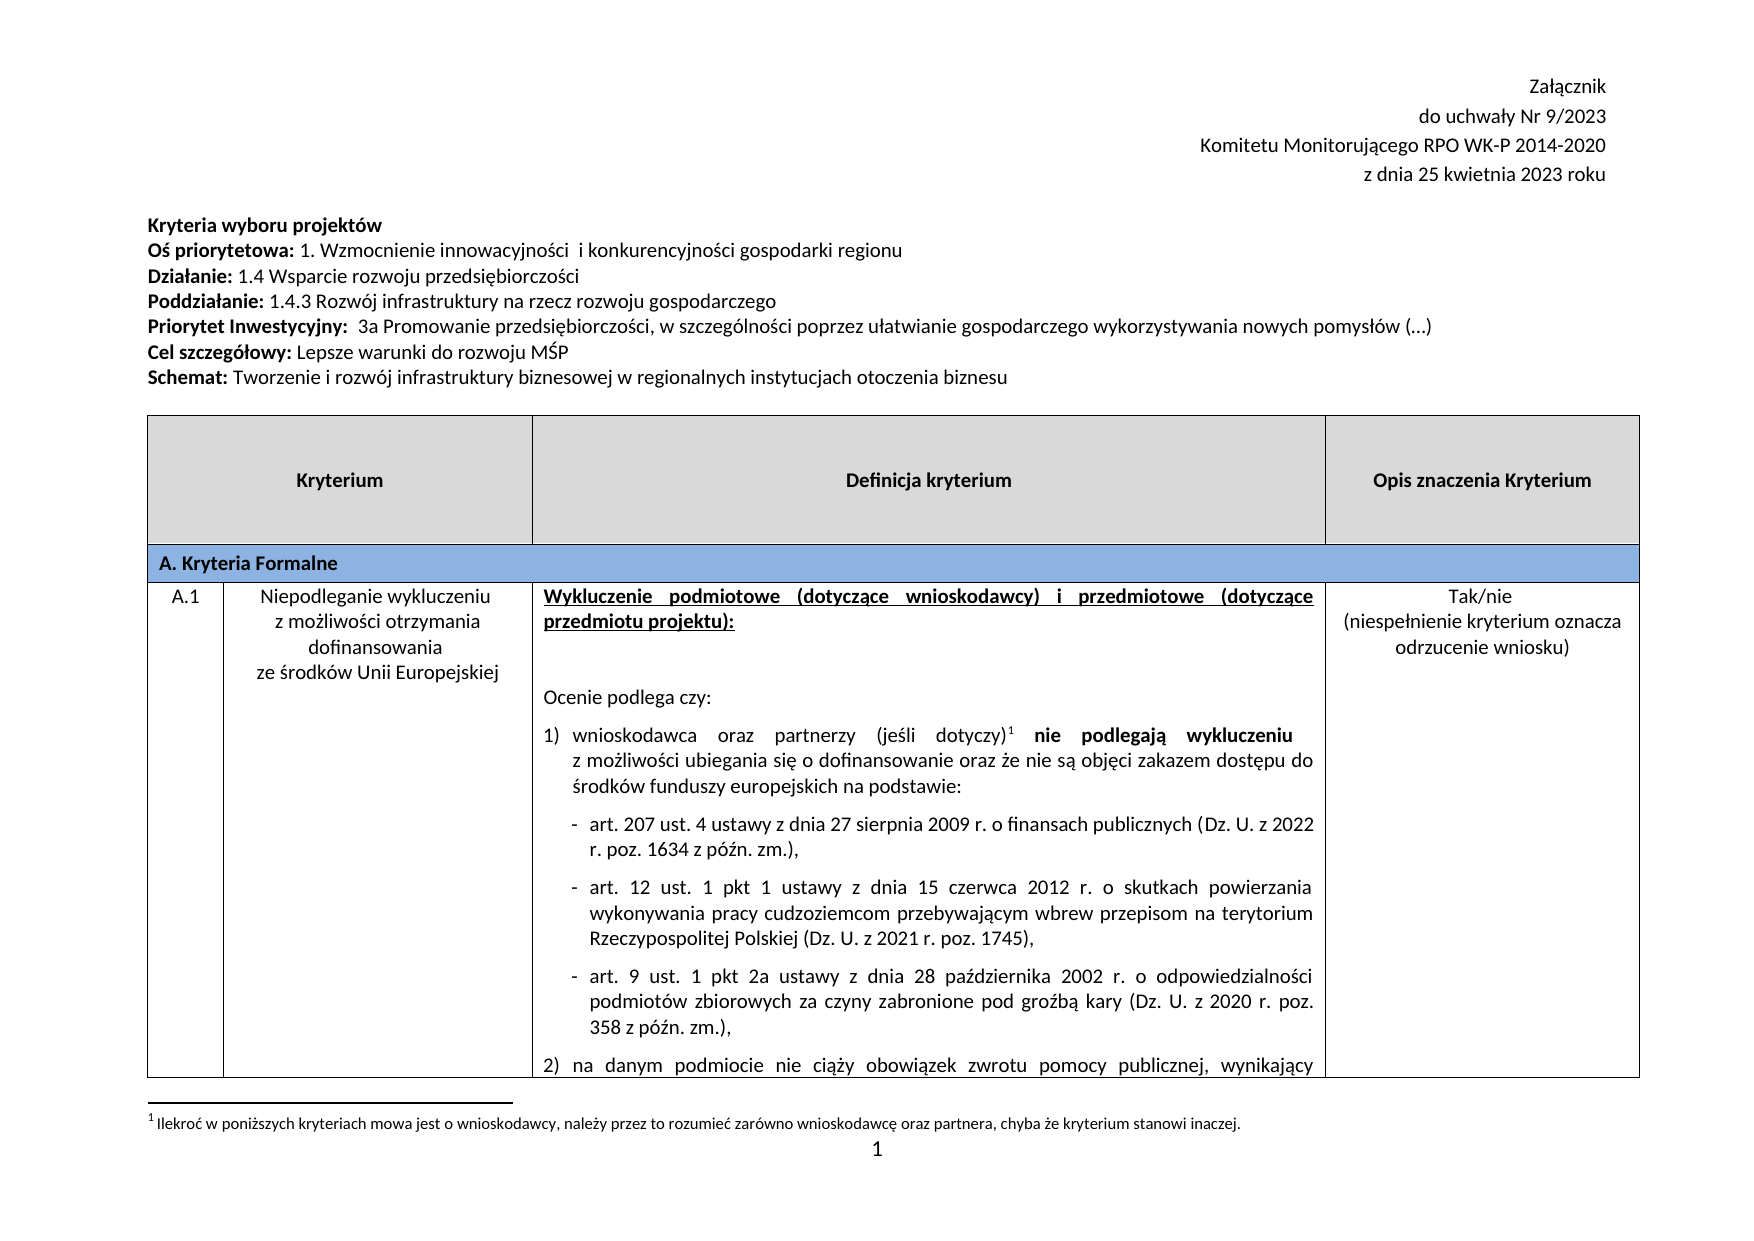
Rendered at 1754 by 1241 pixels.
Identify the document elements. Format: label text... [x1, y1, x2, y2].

text Działanie: 1.4 Wsparcie rozwoju przedsiębiorczości [148, 263, 1606, 288]
text Cel szczegółowy: Lepsze warunki do rozwoju MŚP [148, 339, 1606, 364]
table_header Definicja kryterium [533, 416, 1325, 543]
text Priorytet Inwestycyjny: 3a Promowanie przedsiębiorczości, w szczególności poprzez ułatwianie gospodarczego wykorzystywania nowych pomysłów (…) [148, 314, 1606, 339]
text Oś priorytetowa: 1. Wzmocnienie innowacyjności i konkurencyjności gospodarki regionu [148, 237, 1606, 263]
table_header Opis znaczenia Kryterium [1326, 416, 1639, 543]
text Poddziałanie: 1.4.3 Rozwój infrastruktury na rzecz rozwoju gospodarczego [148, 288, 1606, 314]
text Kryteria wyboru projektów [148, 212, 1606, 237]
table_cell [224, 583, 532, 1077]
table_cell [533, 583, 1325, 1077]
table_cell A.1 [148, 583, 223, 1077]
table_cell A. Kryteria Formalne [148, 545, 1639, 582]
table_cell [1326, 583, 1639, 1077]
text Schemat: Tworzenie i rozwój infrastruktury biznesowej w regionalnych instytucjach otoczenia biznesu [148, 364, 1606, 390]
table_header Kryterium [148, 416, 532, 543]
